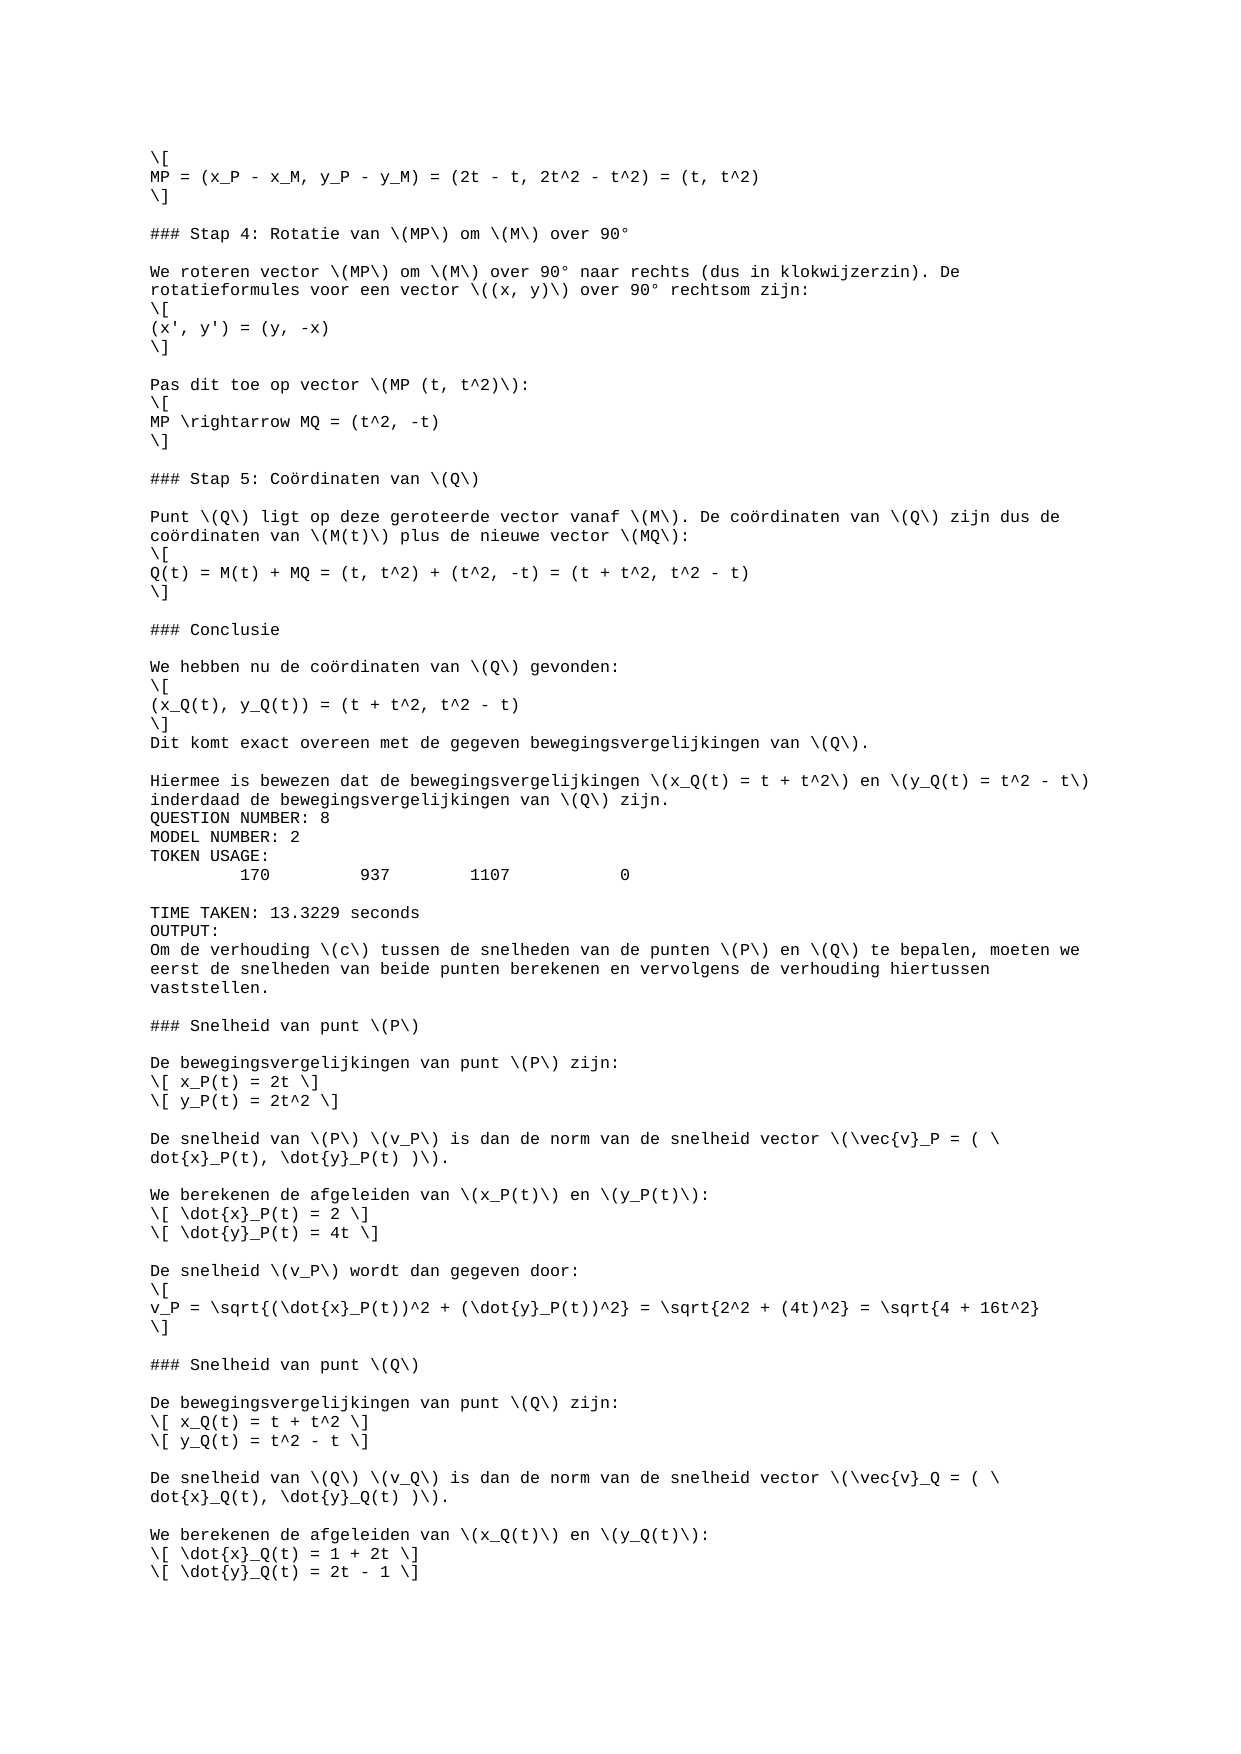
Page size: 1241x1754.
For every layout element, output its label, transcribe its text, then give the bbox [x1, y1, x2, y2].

text \] [150, 584, 1090, 602]
text Dit komt exact overeen met de gegeven bewegingsvergelijkingen van \(Q\). [150, 734, 1090, 753]
text TIME TAKEN: 13.3229 seconds [150, 904, 1090, 923]
text MP = (x_P - x_M, y_P - y_M) = (2t - t, 2t^2 - t^2) = (t, t^2) [150, 169, 1090, 188]
text Om de verhouding \(c\) tussen de snelheden van de punten \(P\) en \(Q\) te bepalen, moeten we eerst de snelheden van beide punten berekenen en vervolgens de verhouding hiertussen vaststellen. [150, 942, 1090, 998]
text \[ [150, 150, 1090, 169]
text \[ [150, 395, 1090, 414]
text \[ [150, 301, 1090, 320]
text ### Stap 5: Coördinaten van \(Q\) [150, 471, 1090, 489]
text MP \rightarrow MQ = (t^2, -t) [150, 414, 1090, 433]
text ### Snelheid van punt \(Q\) [150, 1357, 1090, 1376]
text OUTPUT: [150, 923, 1090, 942]
text \[ x_P(t) = 2t \] [150, 1074, 1090, 1093]
text QUESTION NUMBER: 8 [150, 810, 1090, 829]
text \] [150, 338, 1090, 357]
text v_P = \sqrt{(\dot{x}_P(t))^2 + (\dot{y}_P(t))^2} = \sqrt{2^2 + (4t)^2} = \sqrt{4 + 16t^2} [150, 1300, 1090, 1319]
text De snelheid \(v_P\) wordt dan gegeven door: [150, 1262, 1090, 1281]
text We roteren vector \(MP\) om \(M\) over 90° naar rechts (dus in klokwijzerzin). De rotatieformules voor een vector \((x, y)\) over 90° rechtsom zijn: [150, 263, 1090, 301]
text TOKEN USAGE: [150, 848, 1090, 866]
text 170 937 1107 0 [150, 866, 1090, 885]
text \[ \dot{y}_P(t) = 4t \] [150, 1225, 1090, 1243]
text \] [150, 433, 1090, 452]
text Pas dit toe op vector \(MP (t, t^2)\): [150, 376, 1090, 395]
text \[ [150, 546, 1090, 565]
text \[ y_P(t) = 2t^2 \] [150, 1093, 1090, 1112]
text \[ [150, 1281, 1090, 1300]
text ### Conclusie [150, 621, 1090, 640]
text De bewegingsvergelijkingen van punt \(Q\) zijn: [150, 1394, 1090, 1413]
text ### Stap 4: Rotatie van \(MP\) om \(M\) over 90° [150, 225, 1090, 244]
text \] [150, 716, 1090, 734]
text \[ x_Q(t) = t + t^2 \] [150, 1413, 1090, 1432]
text Hiermee is bewezen dat de bewegingsvergelijkingen \(x_Q(t) = t + t^2\) en \(y_Q(t) = t^2 - t\) inderdaad de bewegingsvergelijkingen van \(Q\) zijn. [150, 772, 1090, 810]
text \[ [150, 678, 1090, 697]
text \] [150, 188, 1090, 207]
text \] [150, 1319, 1090, 1338]
text De bewegingsvergelijkingen van punt \(P\) zijn: [150, 1055, 1090, 1074]
text De snelheid van \(Q\) \(v_Q\) is dan de norm van de snelheid vector \(\vec{v}_Q = ( \dot{x}_Q(t), \dot{y}_Q(t) )\). [150, 1470, 1090, 1507]
text We berekenen de afgeleiden van \(x_Q(t)\) en \(y_Q(t)\): [150, 1526, 1090, 1545]
text (x_Q(t), y_Q(t)) = (t + t^2, t^2 - t) [150, 697, 1090, 716]
text De snelheid van \(P\) \(v_P\) is dan de norm van de snelheid vector \(\vec{v}_P = ( \dot{x}_P(t), \dot{y}_P(t) )\). [150, 1130, 1090, 1168]
text ### Snelheid van punt \(P\) [150, 1017, 1090, 1036]
text We hebben nu de coördinaten van \(Q\) gevonden: [150, 659, 1090, 678]
text \[ y_Q(t) = t^2 - t \] [150, 1432, 1090, 1451]
text \[ \dot{x}_P(t) = 2 \] [150, 1206, 1090, 1225]
text \[ \dot{y}_Q(t) = 2t - 1 \] [150, 1564, 1090, 1583]
text We berekenen de afgeleiden van \(x_P(t)\) en \(y_P(t)\): [150, 1187, 1090, 1206]
text MODEL NUMBER: 2 [150, 829, 1090, 848]
text (x', y') = (y, -x) [150, 320, 1090, 338]
text \[ \dot{x}_Q(t) = 1 + 2t \] [150, 1545, 1090, 1564]
text Punt \(Q\) ligt op deze geroteerde vector vanaf \(M\). De coördinaten van \(Q\) zijn dus de coördinaten van \(M(t)\) plus de nieuwe vector \(MQ\): [150, 508, 1090, 546]
text Q(t) = M(t) + MQ = (t, t^2) + (t^2, -t) = (t + t^2, t^2 - t) [150, 565, 1090, 584]
